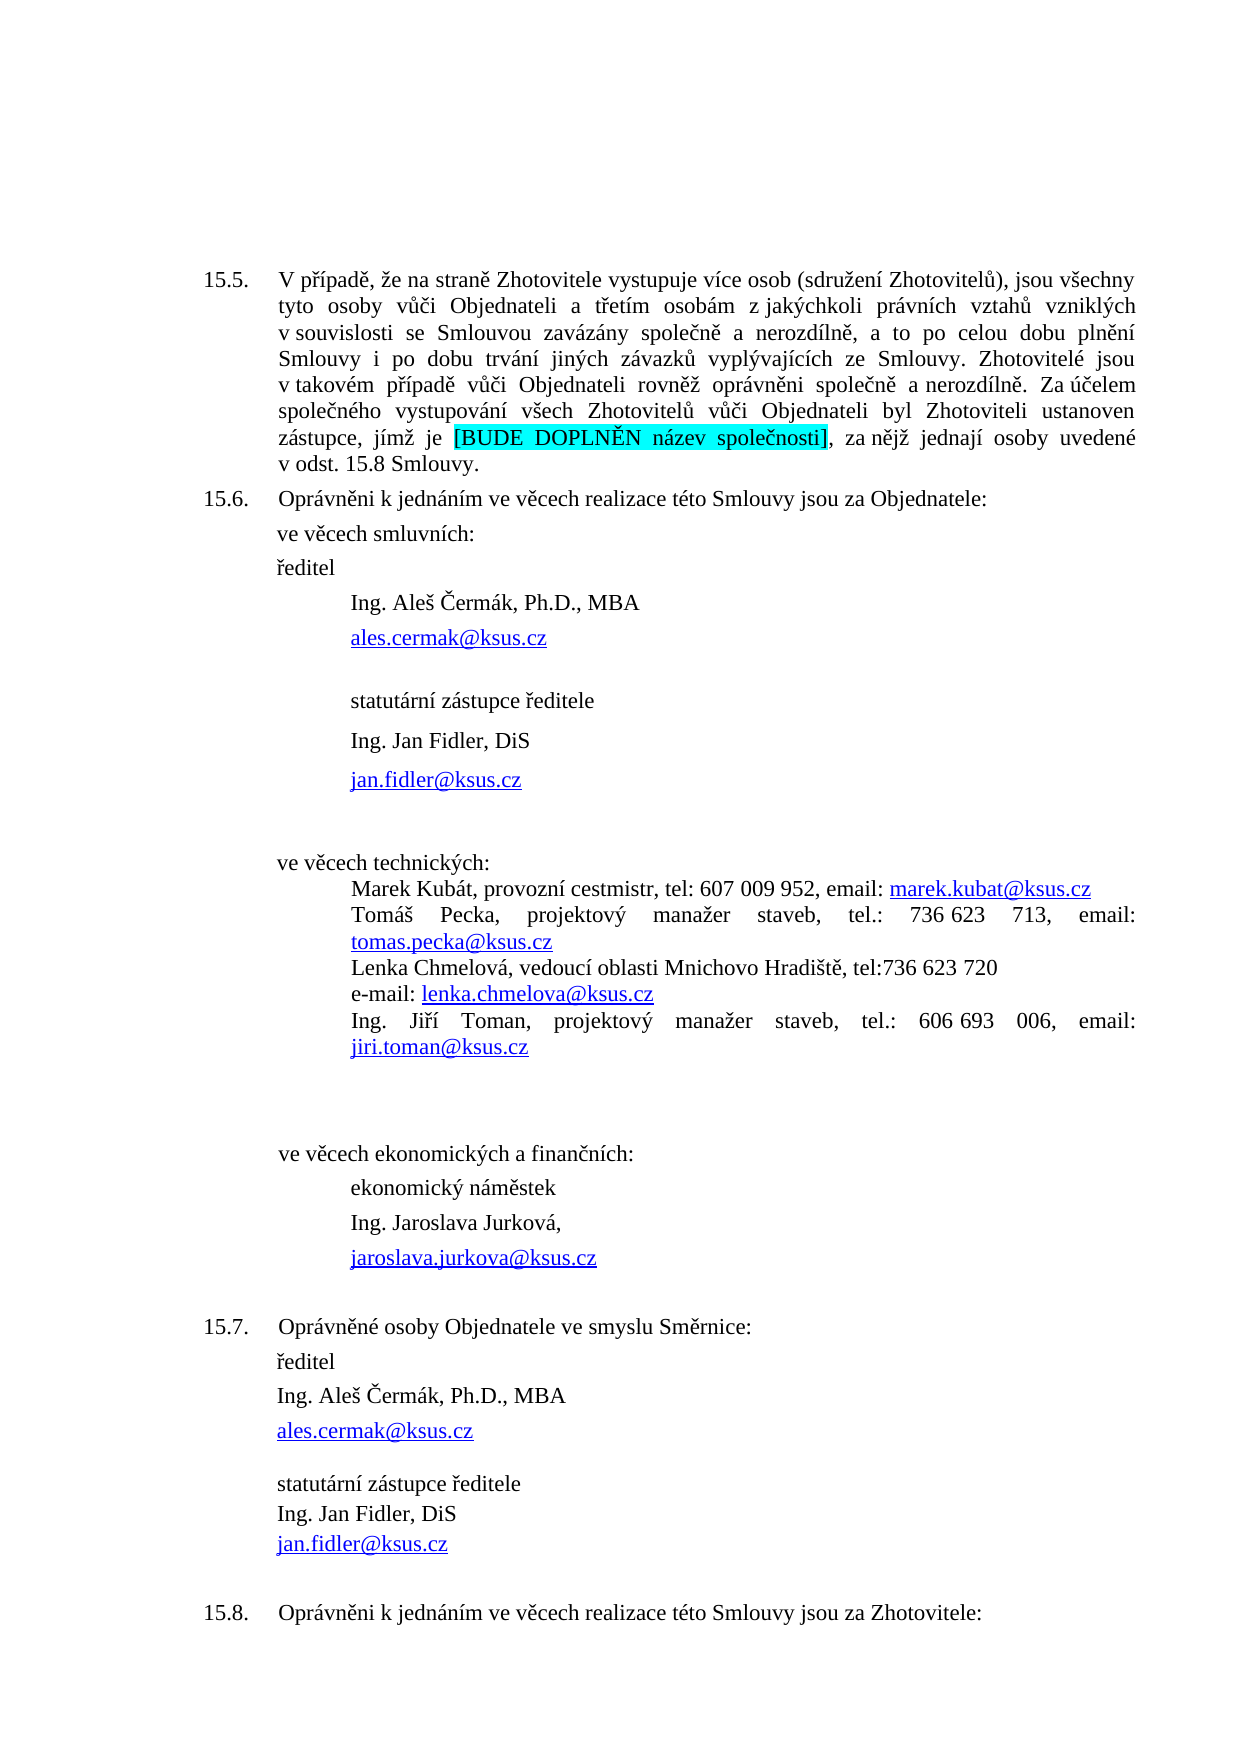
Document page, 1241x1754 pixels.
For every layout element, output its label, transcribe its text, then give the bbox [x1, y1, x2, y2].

list Ing. Jaroslava Jurková, [278, 1209, 1136, 1235]
list ve věcech smluvních: [203, 520, 1136, 546]
text V případě, že na straně Zhotovitele vystupuje více osob (sdružení Zhotovitelů), jsou všechny tyto osoby vůči Objednateli a třetím osobám z jakýchkoli právních vztahů vzniklých v souvislosti se Smlouvou zavázány společně a nerozdílně, a to po celou dobu plnění Smlouvy i po dobu trvání jiných závazků vyplývajících ze Smlouvy. Zhotovitelé jsou v takovém případě vůči Objednateli rovněž oprávněni společně a nerozdílně. Za účelem společného vystupování všech Zhotovitelů vůči Objednateli byl Zhotoviteli ustanoven zástupce, jímž je [BUDE DOPLNĚN název společnosti], za nějž jednají osoby uvedené v odst. 15.8 Smlouvy. [203, 266, 1136, 477]
text e-mail: lenka.chmelova@ksus.cz [351, 980, 1136, 1007]
text Marek Kubát, provozní cestmistr, tel: 607 009 952, email: marek.kubat@ksus.cz [351, 875, 1136, 901]
list statutární zástupce ředitele [247, 687, 1136, 713]
list Ing. Jan Fidler, DiS [277, 727, 1136, 753]
text Tomáš Pecka, projektový manažer staveb, tel.: 736 623 713, email: tomas.pecka@ksus.cz [351, 901, 1136, 954]
list ekonomický náměstek [278, 1174, 1136, 1201]
list Ing. Aleš Čermák, Ph.D., MBA [203, 589, 1136, 615]
list jan.fidler@ksus.cz [247, 766, 1136, 792]
list jan.fidler@ksus.cz [247, 1530, 1136, 1557]
list Ing. Aleš Čermák, Ph.D., MBA [203, 1382, 1136, 1409]
text Oprávněni k jednáním ve věcech realizace této Smlouvy jsou za Objednatele: [203, 485, 1136, 511]
text Oprávněné osoby Objednatele ve smyslu Směrnice: [203, 1313, 1136, 1339]
list ve věcech ekonomických a finančních: [278, 1139, 1136, 1166]
text Lenka Chmelová, vedoucí oblasti Mnichovo Hradiště, tel:736 623 720 [351, 954, 1136, 980]
text Oprávněni k jednáním ve věcech realizace této Smlouvy jsou za Zhotovitele: [203, 1599, 1136, 1625]
list ředitel [203, 1348, 1136, 1374]
list ales.cermak@ksus.cz [203, 1417, 1136, 1443]
list ve věcech technických: [203, 849, 1136, 875]
list ales.cermak@ksus.cz [203, 624, 1136, 650]
text Ing. Jiří Toman, projektový manažer staveb, tel.: 606 693 006, email: jiri.toman@ksus.cz [351, 1007, 1136, 1059]
list jaroslava.jurkova@ksus.cz [278, 1244, 1136, 1270]
list statutární zástupce ředitele [247, 1470, 1136, 1496]
list Ing. Jan Fidler, DiS [277, 1500, 1136, 1526]
list ředitel [203, 554, 1136, 581]
